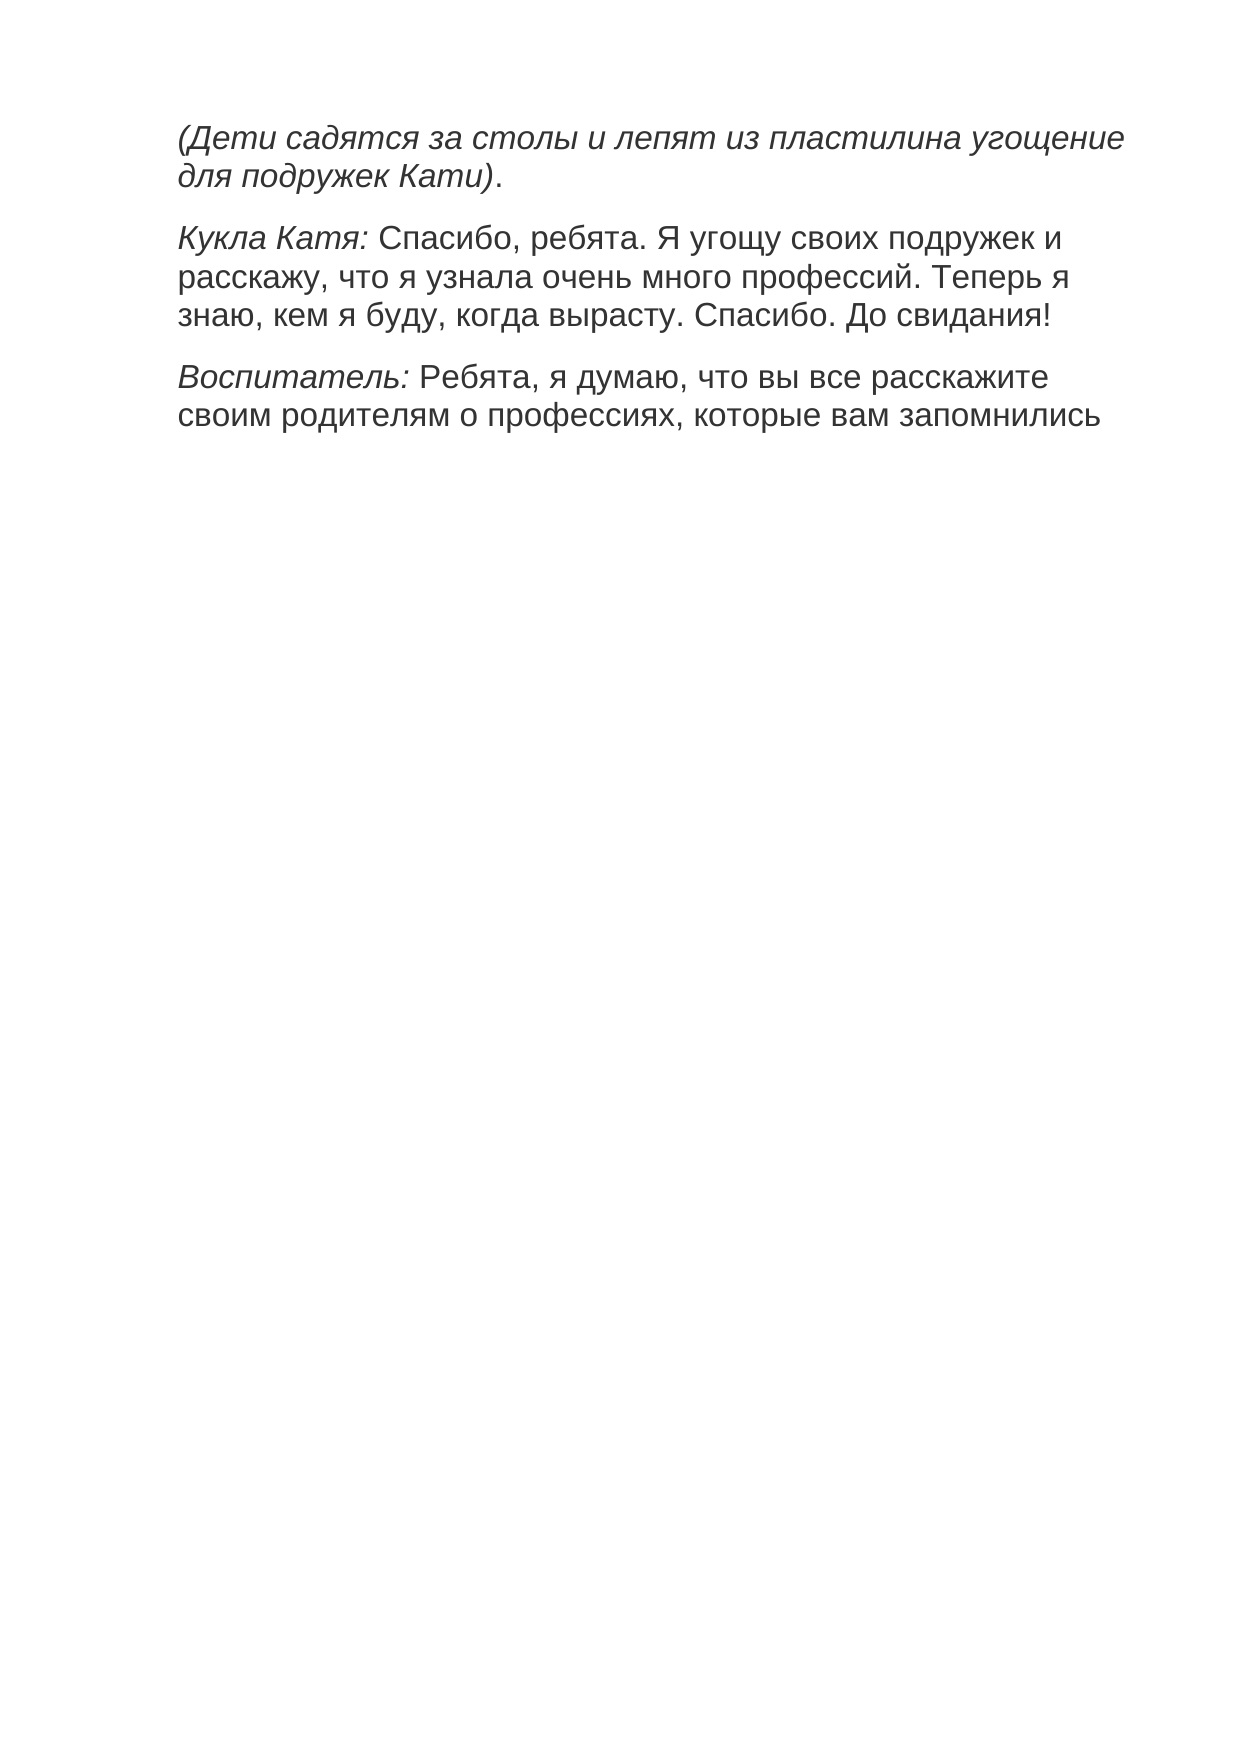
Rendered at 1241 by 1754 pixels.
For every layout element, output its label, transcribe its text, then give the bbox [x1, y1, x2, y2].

text Кукла Катя: Спасибо, ребята. Я угощу своих подружек и расскажу, что я узнала очень много профессий. Теперь я знаю, кем я буду, когда вырасту. Спасибо. До свидания! [177, 218, 1152, 333]
text Воспитатель: Ребята, я думаю, что вы все расскажите своим родителям о профессиях, которые вам запомнились [177, 357, 1152, 434]
text (Дети садятся за столы и лепят из пластилина угощение для подружек Кати). [177, 118, 1152, 195]
